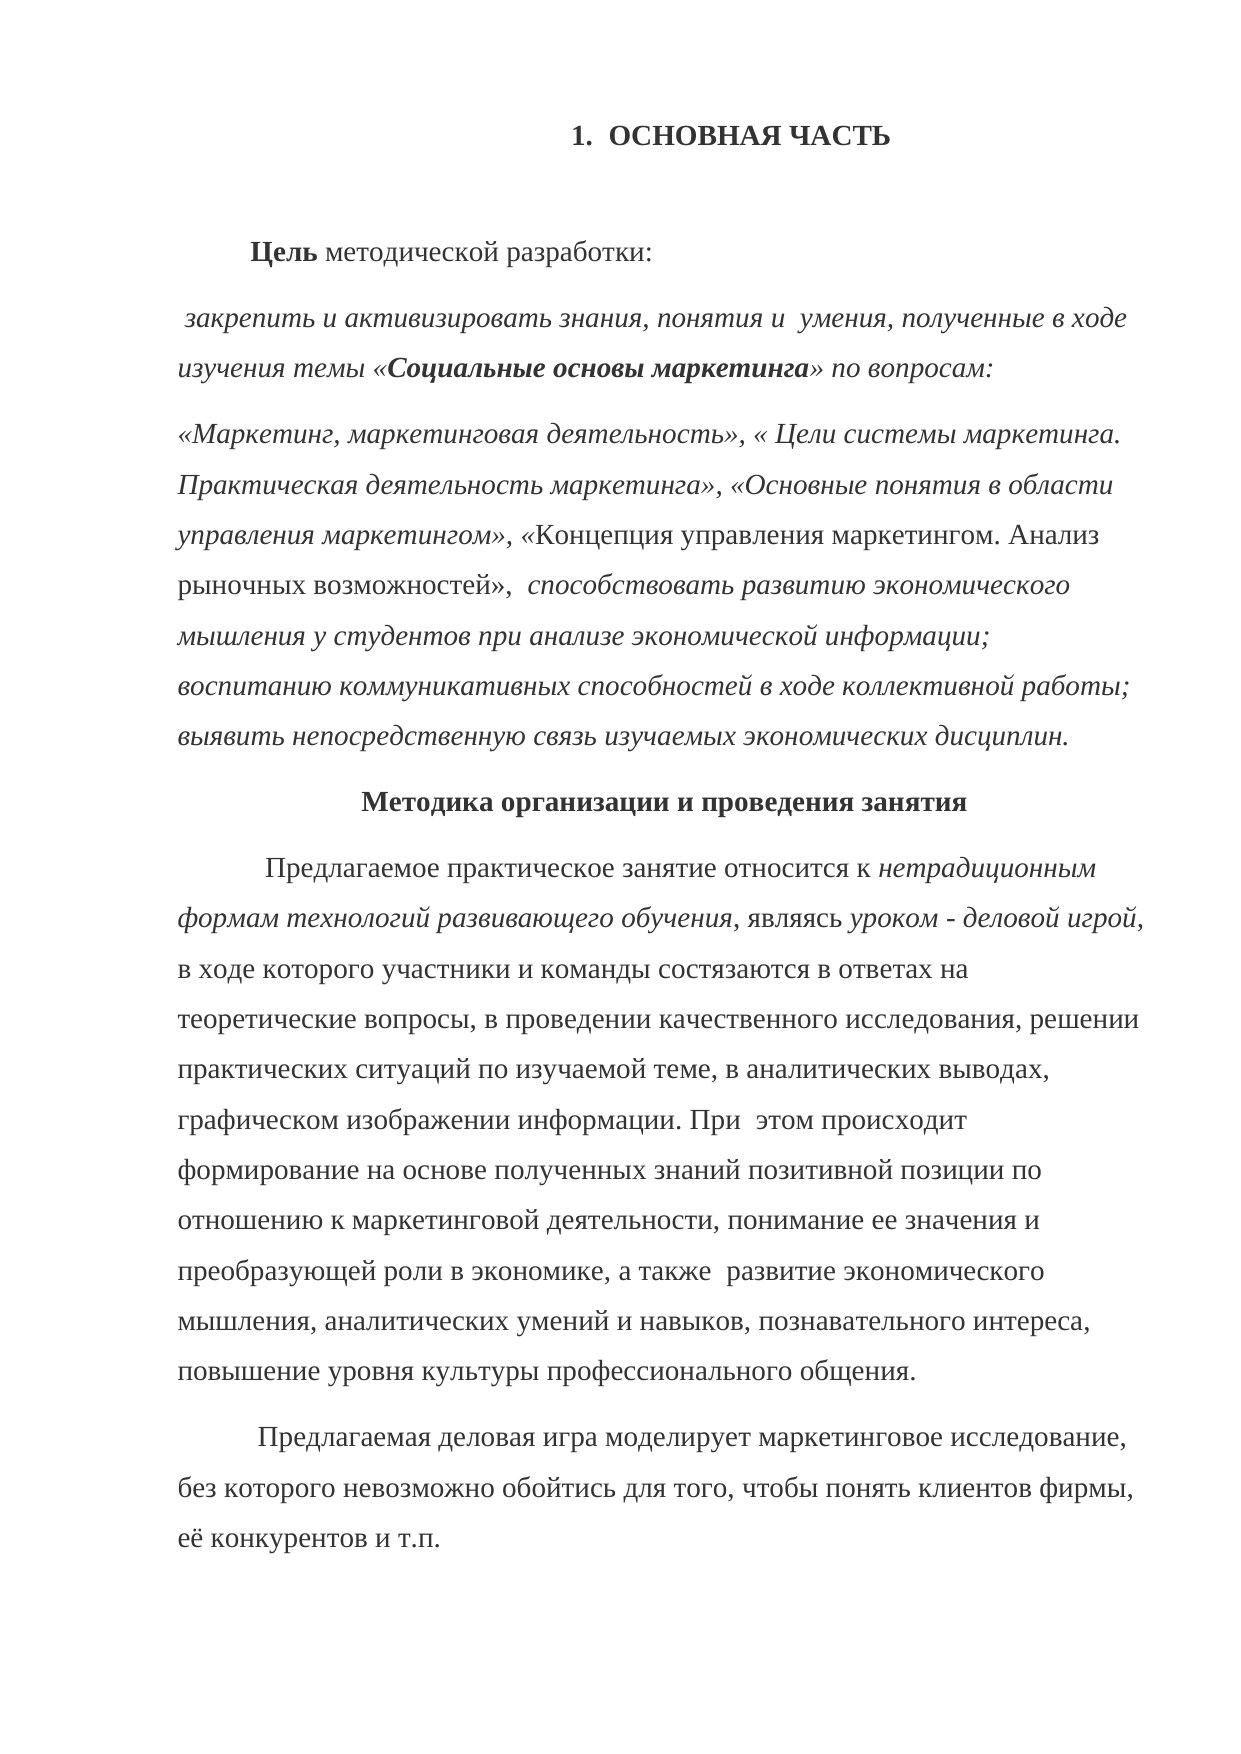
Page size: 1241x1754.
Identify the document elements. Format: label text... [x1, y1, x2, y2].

text Цель методической разработки: [177, 234, 1152, 268]
text Предлагаемая деловая игра моделирует маркетинговое исследование, без которого невозможно обойтись для того, чтобы понять клиентов фирмы, её конкурентов и т.п. [177, 1419, 1152, 1553]
text «Маркетинг, маркетинговая деятельность», « Цели системы маркетинга. Практическая деятельность маркетинга», «Основные понятия в области управления маркетингом», «Концепция управления маркетингом. Анализ рыночных возможностей», способствовать развитию экономического мышления у студентов при анализе экономической информации; воспитанию коммуникативных способностей в ходе коллективной работы; выявить непосредственную связь изучаемых экономических дисциплин. [177, 417, 1152, 752]
text закрепить и активизировать знания, понятия и умения, полученные в ходе изучения темы «Социальные основы маркетинга» по вопросам: [177, 300, 1152, 384]
text Предлагаемое практическое занятие относится к нетрадиционным формам технологий развивающего обучения, являясь уроком - деловой игрой, в ходе которого участники и команды состязаются в ответах на теоретические вопросы, в проведении качественного исследования, решении практических ситуаций по изучаемой теме, в аналитических выводах, графическом изображении информации. При этом происходит формирование на основе полученных знаний позитивной позиции по отношению к маркетинговой деятельности, понимание ее значения и преобразующей роли в экономике, а также развитие экономического мышления, аналитических умений и навыков, познавательного интереса, повышение уровня культуры профессионального общения. [177, 850, 1152, 1387]
text Методика организации и проведения занятия [177, 784, 1152, 818]
list ОСНОВНАЯ ЧАСТЬ [310, 118, 1152, 152]
